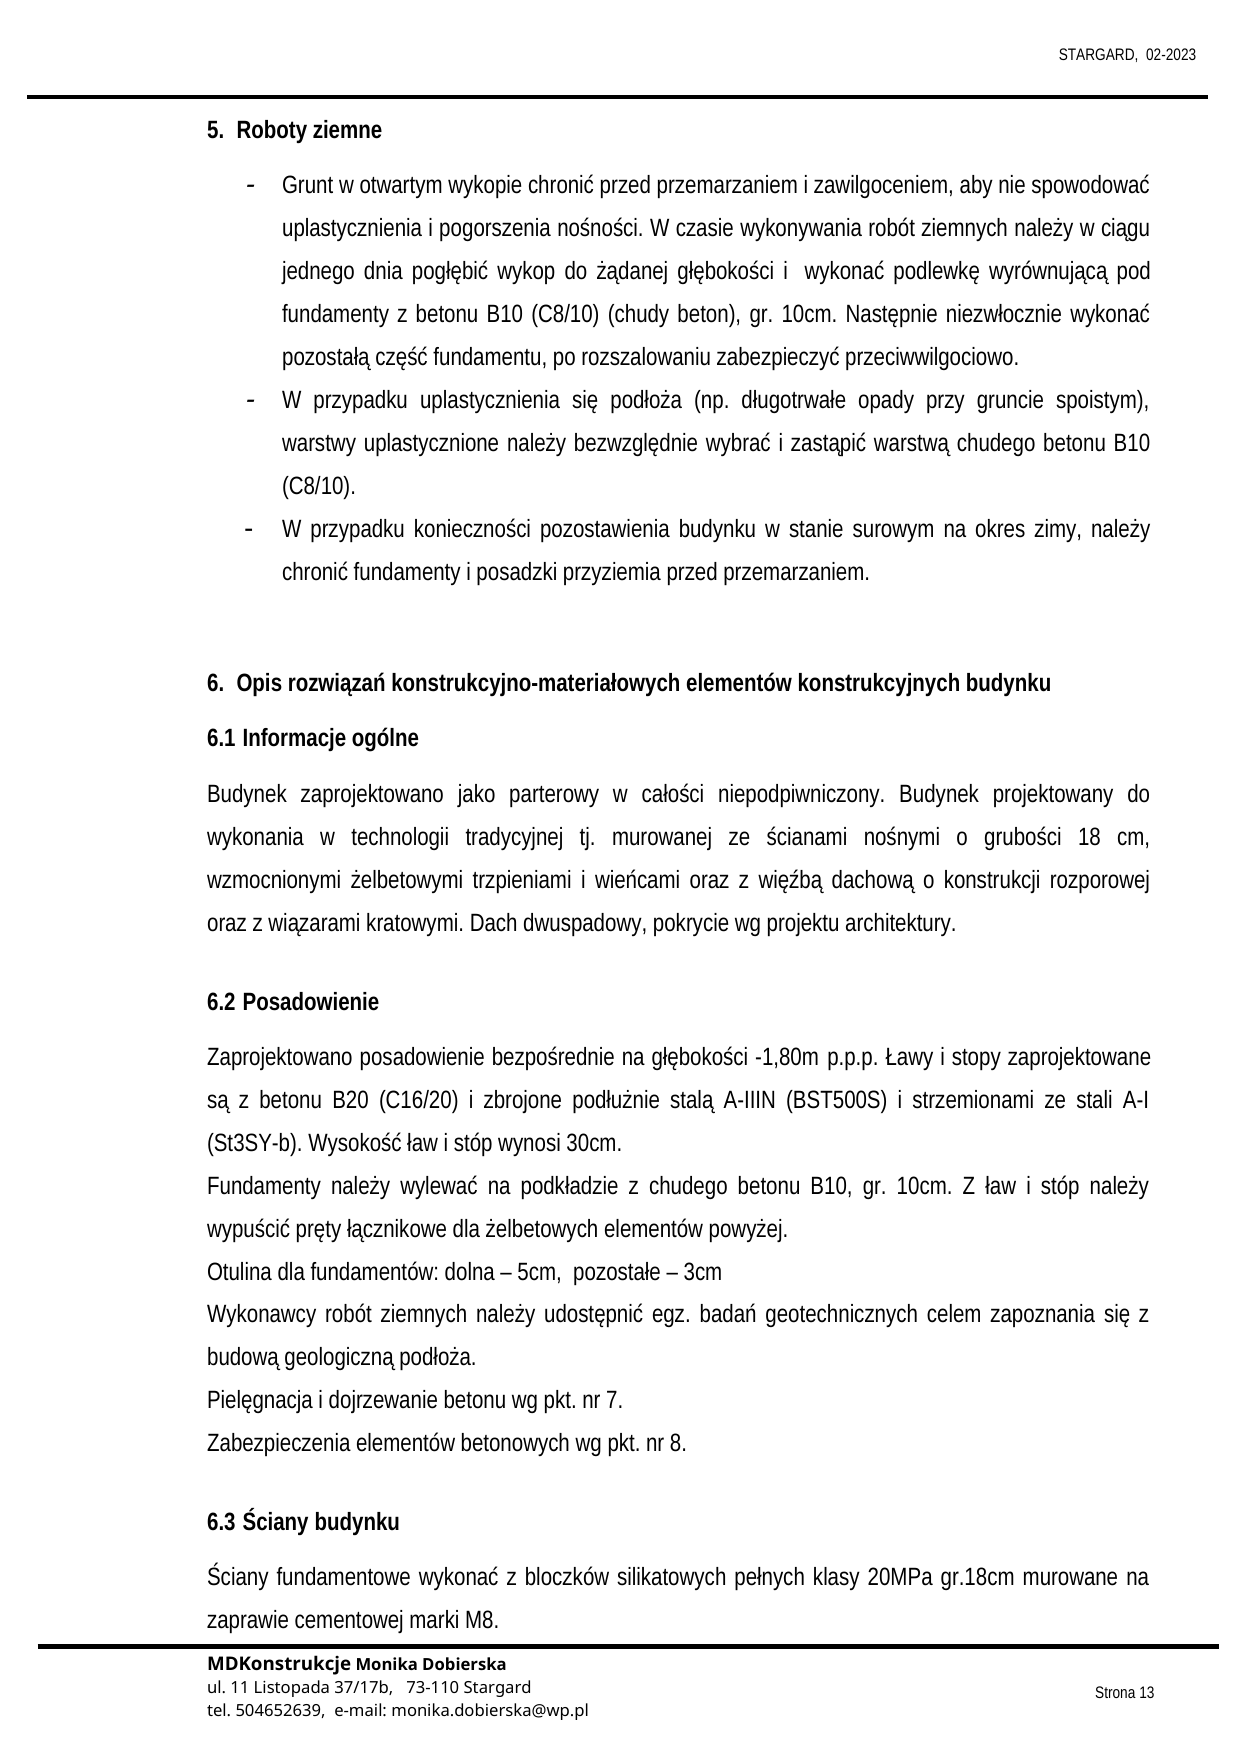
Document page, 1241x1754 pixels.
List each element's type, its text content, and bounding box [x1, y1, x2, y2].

text Zabezpieczenia elementów betonowych wg pkt. nr 8. [207, 1428, 1152, 1457]
subtitle Informacje ogólne [207, 723, 1152, 752]
text Ściany fundamentowe wykonać z bloczków silikatowych pełnych klasy 20MPa gr.18cm murowane na zaprawie cementowej marki M8. [207, 1562, 1152, 1634]
text Wykonawcy robót ziemnych należy udostępnić egz. badań geotechnicznych celem zapoznania się z budową geologiczną podłoża. [207, 1299, 1152, 1371]
text Otulina dla fundamentów: dolna – 5cm, pozostałe – 3cm [207, 1256, 1152, 1285]
text Budynek zaprojektowano jako parterowy w całości niepodpiwniczony. Budynek projektowany do wykonania w technologii tradycyjnej tj. murowanej ze ścianami nośnymi o grubości 18 cm, wzmocnionymi żelbetowymi trzpieniami i wieńcami oraz z więźbą dachową o konstrukcji rozporowej oraz z wiązarami kratowymi. Dach dwuspadowy, pokrycie wg projektu architektury. [207, 779, 1152, 936]
text Fundamenty należy wylewać na podkładzie z chudego betonu B10, gr. 10cm. Z ław i stóp należy wypuścić pręty łącznikowe dla żelbetowych elementów powyżej. [207, 1171, 1152, 1242]
text Zaprojektowano posadowienie bezpośrednie na głębokości -1,80m p.p.p. Ławy i stopy zaprojektowane są z betonu B20 (C16/20) i zbrojone podłużnie stalą A-IIIN (BST500S) i strzemionami ze stali A-I (St3SY-b). Wysokość ław i stóp wynosi 30cm. [207, 1042, 1152, 1156]
list Grunt w otwartym wykopie chronić przed przemarzaniem i zawilgoceniem, aby nie spowodować uplastycznienia i pogorszenia nośności. W czasie wykonywania robót ziemnych należy w ciągu jednego dnia pogłębić wykop do żądanej głębokości i wykonać podlewkę wyrównującą pod fundamenty z betonu B10 (C8/10) (chudy beton), gr. 10cm. Następnie niezwłocznie wykonać pozostałą część fundamentu, po rozszalowaniu zabezpieczyć przeciwwilgociowo. [244, 170, 1152, 371]
subtitle Posadowienie [207, 986, 1152, 1015]
subtitle Opis rozwiązań konstrukcyjno-materiałowych elementów konstrukcyjnych budynku [207, 668, 1152, 697]
subtitle Roboty ziemne [207, 115, 1152, 143]
text Pielęgnacja i dojrzewanie betonu wg pkt. nr 7. [207, 1385, 1152, 1414]
list W przypadku konieczności pozostawienia budynku w stanie surowym na okres zimy, należy chronić fundamenty i posadzki przyziemia przed przemarzaniem. [244, 514, 1152, 586]
subtitle Ściany budynku [207, 1507, 1152, 1536]
list W przypadku uplastycznienia się podłoża (np. długotrwałe opady przy gruncie spoistym), warstwy uplastycznione należy bezwzględnie wybrać i zastąpić warstwą chudego betonu B10 (C8/10). [244, 385, 1152, 500]
